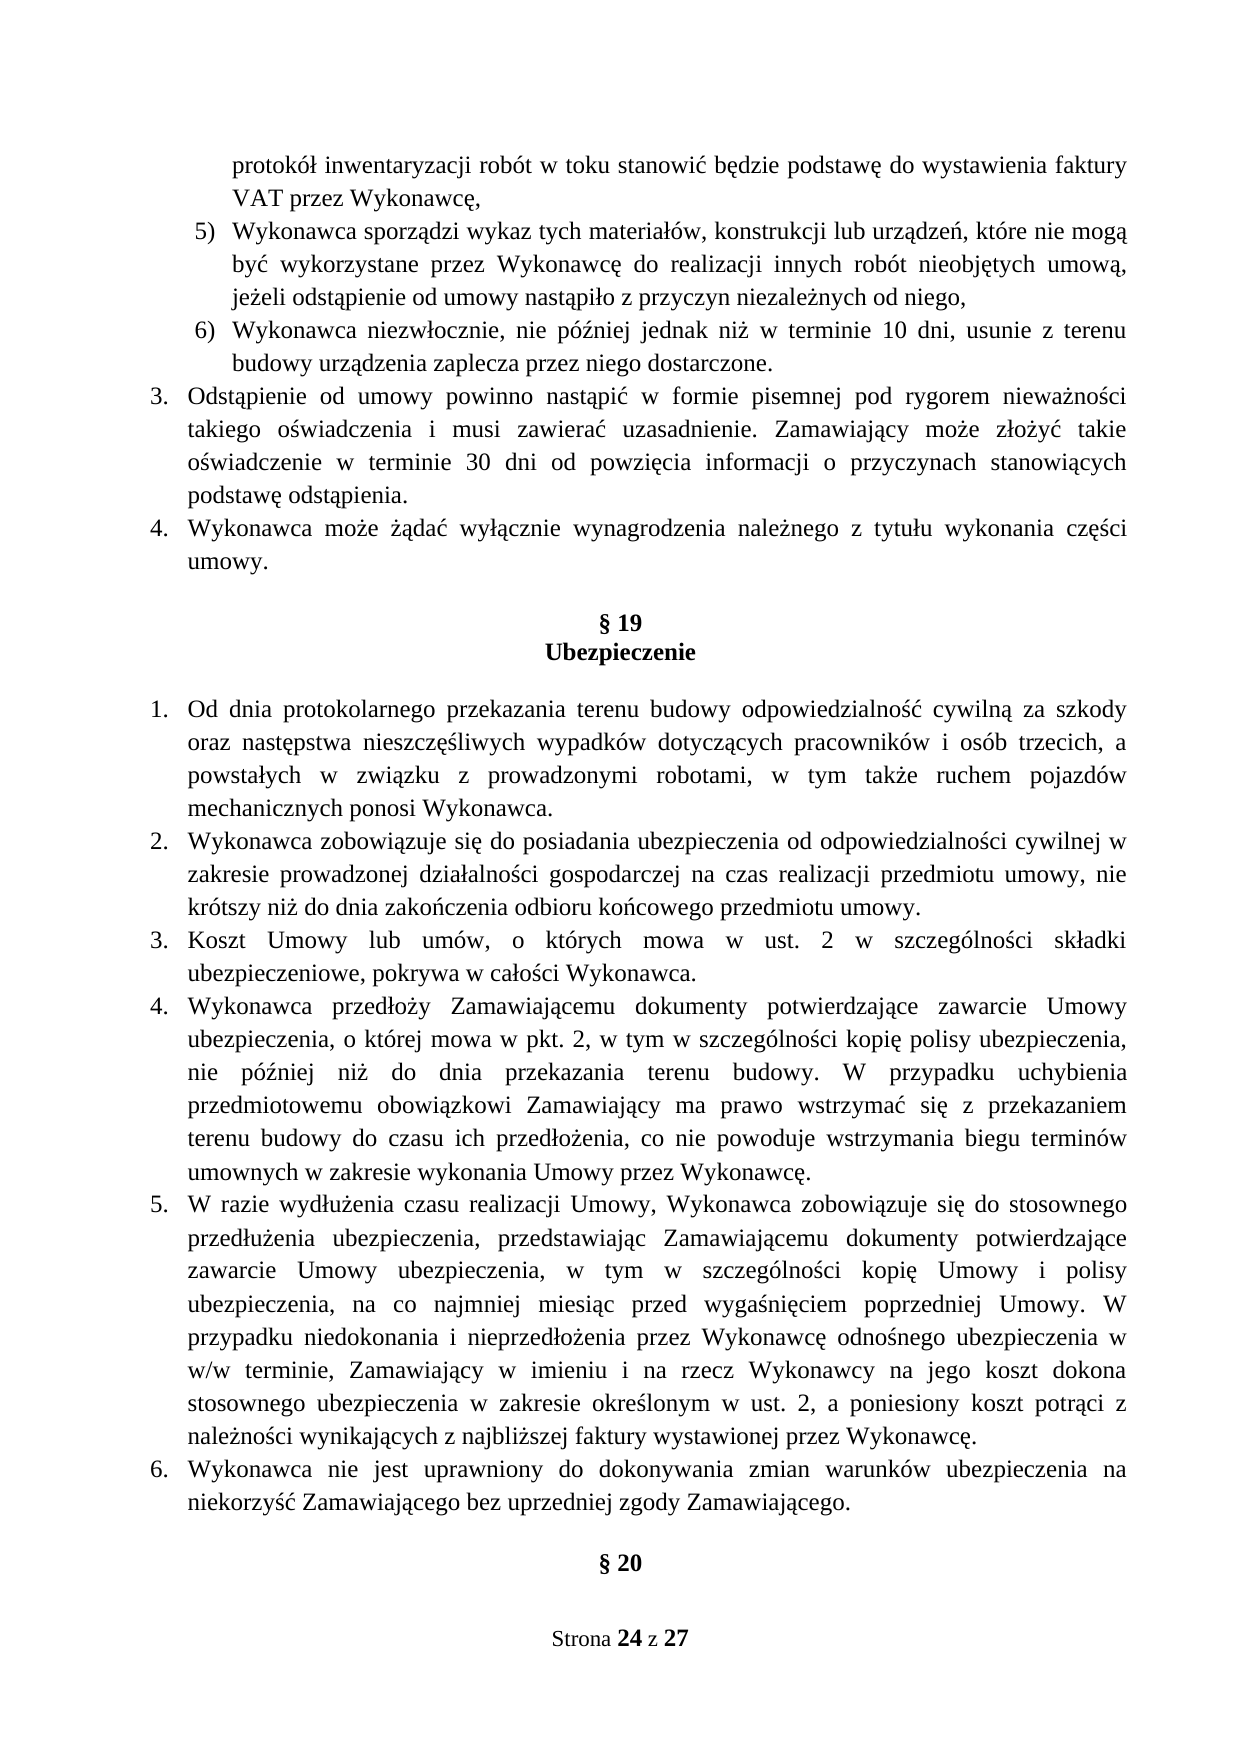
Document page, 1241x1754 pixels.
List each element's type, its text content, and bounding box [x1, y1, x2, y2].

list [194, 150, 1128, 212]
text § 19 [112, 608, 1128, 637]
list Koszt Umowy lub umów, o których mowa w ust. 2 w szczególności składki ubezpieczeniowe, pokrywa w całości Wykonawca. [150, 925, 1128, 987]
list W razie wydłużenia czasu realizacji Umowy, Wykonawca zobowiązuje się do stosownego przedłużenia ubezpieczenia, przedstawiając Zamawiającemu dokumenty potwierdzające zawarcie Umowy ubezpieczenia, w tym w szczególności kopię Umowy i polisy ubezpieczenia, na co najmniej miesiąc przed wygaśnięciem poprzedniej Umowy. W przypadku niedokonania i nieprzedłożenia przez Wykonawcę odnośnego ubezpieczenia w w/w terminie, Zamawiający w imieniu i na rzecz Wykonawcy na jego koszt dokona stosownego ubezpieczenia w zakresie określonym w ust. 2, a poniesiony koszt potrąci z należności wynikających z najbliższej faktury wystawionej przez Wykonawcę. [150, 1189, 1128, 1449]
list Wykonawca niezwłocznie, nie później jednak niż w terminie 10 dni, usunie z terenu budowy urządzenia zaplecza przez niego dostarczone. [194, 315, 1128, 377]
list Wykonawca przedłoży Zamawiającemu dokumenty potwierdzające zawarcie Umowy ubezpieczenia, o której mowa w pkt. 2, w tym w szczególności kopię polisy ubezpieczenia, nie później niż do dnia przekazania terenu budowy. W przypadku uchybienia przedmiotowemu obowiązkowi Zamawiający ma prawo wstrzymać się z przekazaniem terenu budowy do czasu ich przedłożenia, co nie powoduje wstrzymania biegu terminów umownych w zakresie wykonania Umowy przez Wykonawcę. [150, 991, 1128, 1185]
list Wykonawca nie jest uprawniony do dokonywania zmian warunków ubezpieczenia na niekorzyść Zamawiającego bez uprzedniej zgody Zamawiającego. [150, 1454, 1128, 1516]
list Od dnia protokolarnego przekazania terenu budowy odpowiedzialność cywilną za szkody oraz następstwa nieszczęśliwych wypadków dotyczących pracowników i osób trzecich, a powstałych w związku z prowadzonymi robotami, w tym także ruchem pojazdów mechanicznych ponosi Wykonawca. [150, 694, 1128, 822]
list Wykonawca może żądać wyłącznie wynagrodzenia należnego z tytułu wykonania części umowy. [150, 513, 1128, 575]
list Wykonawca zobowiązuje się do posiadania ubezpieczenia od odpowiedzialności cywilnej w zakresie prowadzonej działalności gospodarczej na czas realizacji przedmiotu umowy, nie krótszy niż do dnia zakończenia odbioru końcowego przedmiotu umowy. [150, 826, 1128, 921]
list Wykonawca sporządzi wykaz tych materiałów, konstrukcji lub urządzeń, które nie mogą być wykorzystane przez Wykonawcę do realizacji innych robót nieobjętych umową, jeżeli odstąpienie od umowy nastąpiło z przyczyn niezależnych od niego, [194, 216, 1128, 311]
list Odstąpienie od umowy powinno nastąpić w formie pisemnej pod rygorem nieważności takiego oświadczenia i musi zawierać uzasadnienie. Zamawiający może złożyć takie oświadczenie w terminie 30 dni od powzięcia informacji o przyczynach stanowiących podstawę odstąpienia. [150, 381, 1128, 509]
text § 20 [112, 1548, 1128, 1577]
text Ubezpieczenie [112, 637, 1128, 666]
